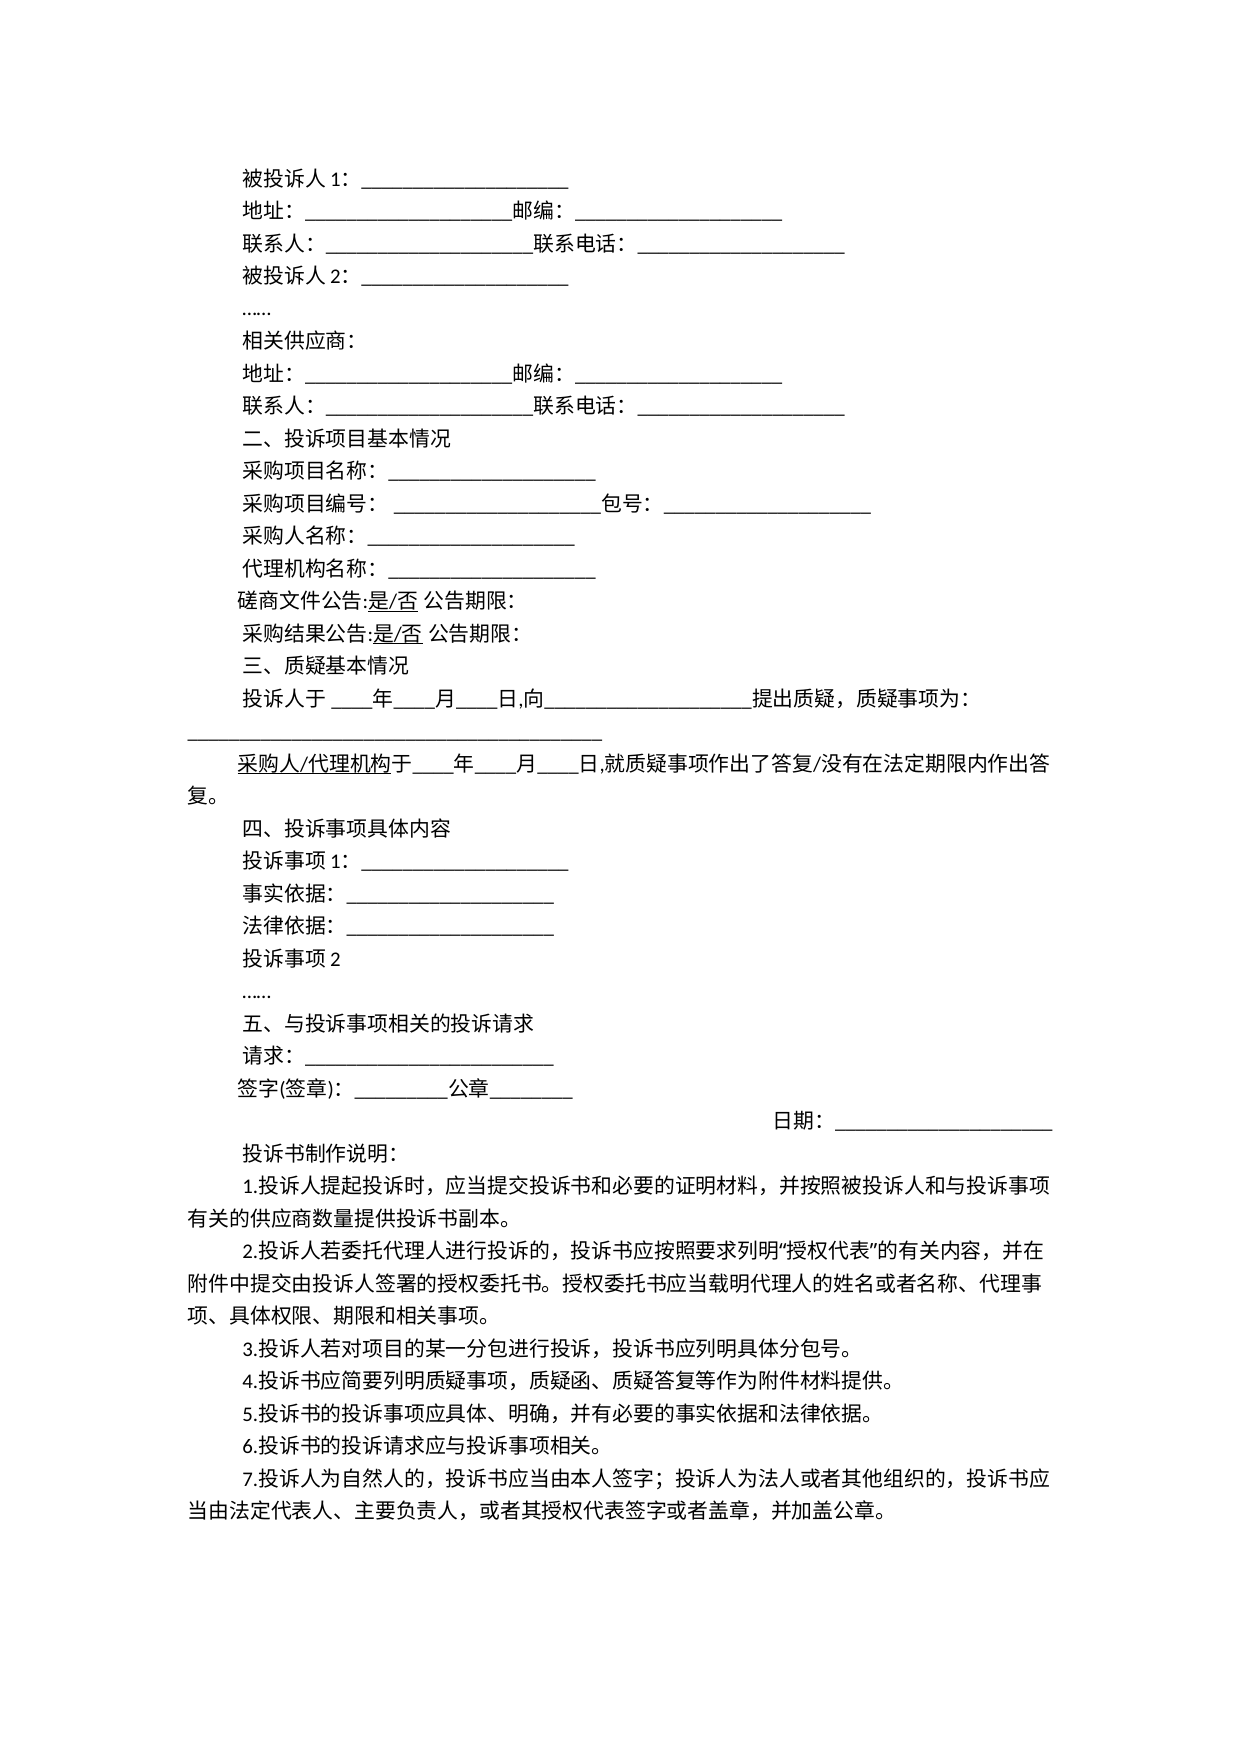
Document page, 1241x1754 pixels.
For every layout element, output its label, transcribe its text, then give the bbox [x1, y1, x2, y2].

text 请求：________________________ [187, 1039, 1053, 1072]
text 被投诉人2：____________________ [187, 259, 1053, 292]
text 采购人名称：____________________ [187, 519, 1053, 552]
text 投诉事项2 [187, 942, 1053, 974]
text 联系人：____________________联系电话：____________________ [187, 227, 1053, 259]
text 7.投诉人为自然人的，投诉书应当由本人签字；投诉人为法人或者其他组织的，投诉书应当由法定代表人、主要负责人，或者其授权代表签字或者盖章，并加盖公章。 [187, 1462, 1053, 1527]
text 签字(签章)：_________公章________ [187, 1072, 1053, 1104]
text 4.投诉书应简要列明质疑事项，质疑函、质疑答复等作为附件材料提供。 [187, 1364, 1053, 1397]
text 投诉事项1：____________________ [187, 844, 1053, 877]
text 采购结果公告:是/否 公告期限： [187, 617, 1053, 649]
text 投诉人于 ____年____月____日,向____________________提出质疑，质疑事项为：________________________________________ [187, 682, 1053, 747]
text 三、质疑基本情况 [187, 649, 1053, 682]
text 采购人/代理机构于____年____月____日,就质疑事项作出了答复/没有在法定期限内作出答复。 [187, 747, 1053, 812]
text 二、投诉项目基本情况 [187, 422, 1053, 454]
text …… [187, 292, 1053, 324]
text 采购项目编号： ____________________包号：____________________ [187, 487, 1053, 519]
text 地址：____________________邮编：____________________ [187, 357, 1053, 389]
text 投诉书制作说明： [187, 1137, 1053, 1169]
text 事实依据：____________________ [187, 877, 1053, 909]
text 代理机构名称：____________________ [187, 552, 1053, 584]
text 磋商文件公告:是/否 公告期限： [187, 584, 1053, 617]
text …… [187, 974, 1053, 1007]
text 采购项目名称：____________________ [187, 454, 1053, 487]
text 地址：____________________邮编：____________________ [187, 194, 1053, 227]
text 四、投诉事项具体内容 [187, 812, 1053, 844]
text 2.投诉人若委托代理人进行投诉的，投诉书应按照要求列明“授权代表”的有关内容，并在附件中提交由投诉人签署的授权委托书。授权委托书应当载明代理人的姓名或者名称、代理事项、具体权限、期限和相关事项。 [187, 1234, 1053, 1332]
text 被投诉人1：____________________ [187, 162, 1053, 194]
text 相关供应商： [187, 324, 1053, 357]
text 法律依据：____________________ [187, 909, 1053, 942]
text 日期：_____________________ [187, 1104, 1053, 1137]
text 6.投诉书的投诉请求应与投诉事项相关。 [187, 1429, 1053, 1462]
text 1.投诉人提起投诉时，应当提交投诉书和必要的证明材料，并按照被投诉人和与投诉事项有关的供应商数量提供投诉书副本。 [187, 1169, 1053, 1234]
text 5.投诉书的投诉事项应具体、明确，并有必要的事实依据和法律依据。 [187, 1397, 1053, 1429]
text 3.投诉人若对项目的某一分包进行投诉，投诉书应列明具体分包号。 [187, 1332, 1053, 1364]
text 联系人：____________________联系电话：____________________ [187, 389, 1053, 422]
text 五、与投诉事项相关的投诉请求 [187, 1007, 1053, 1039]
